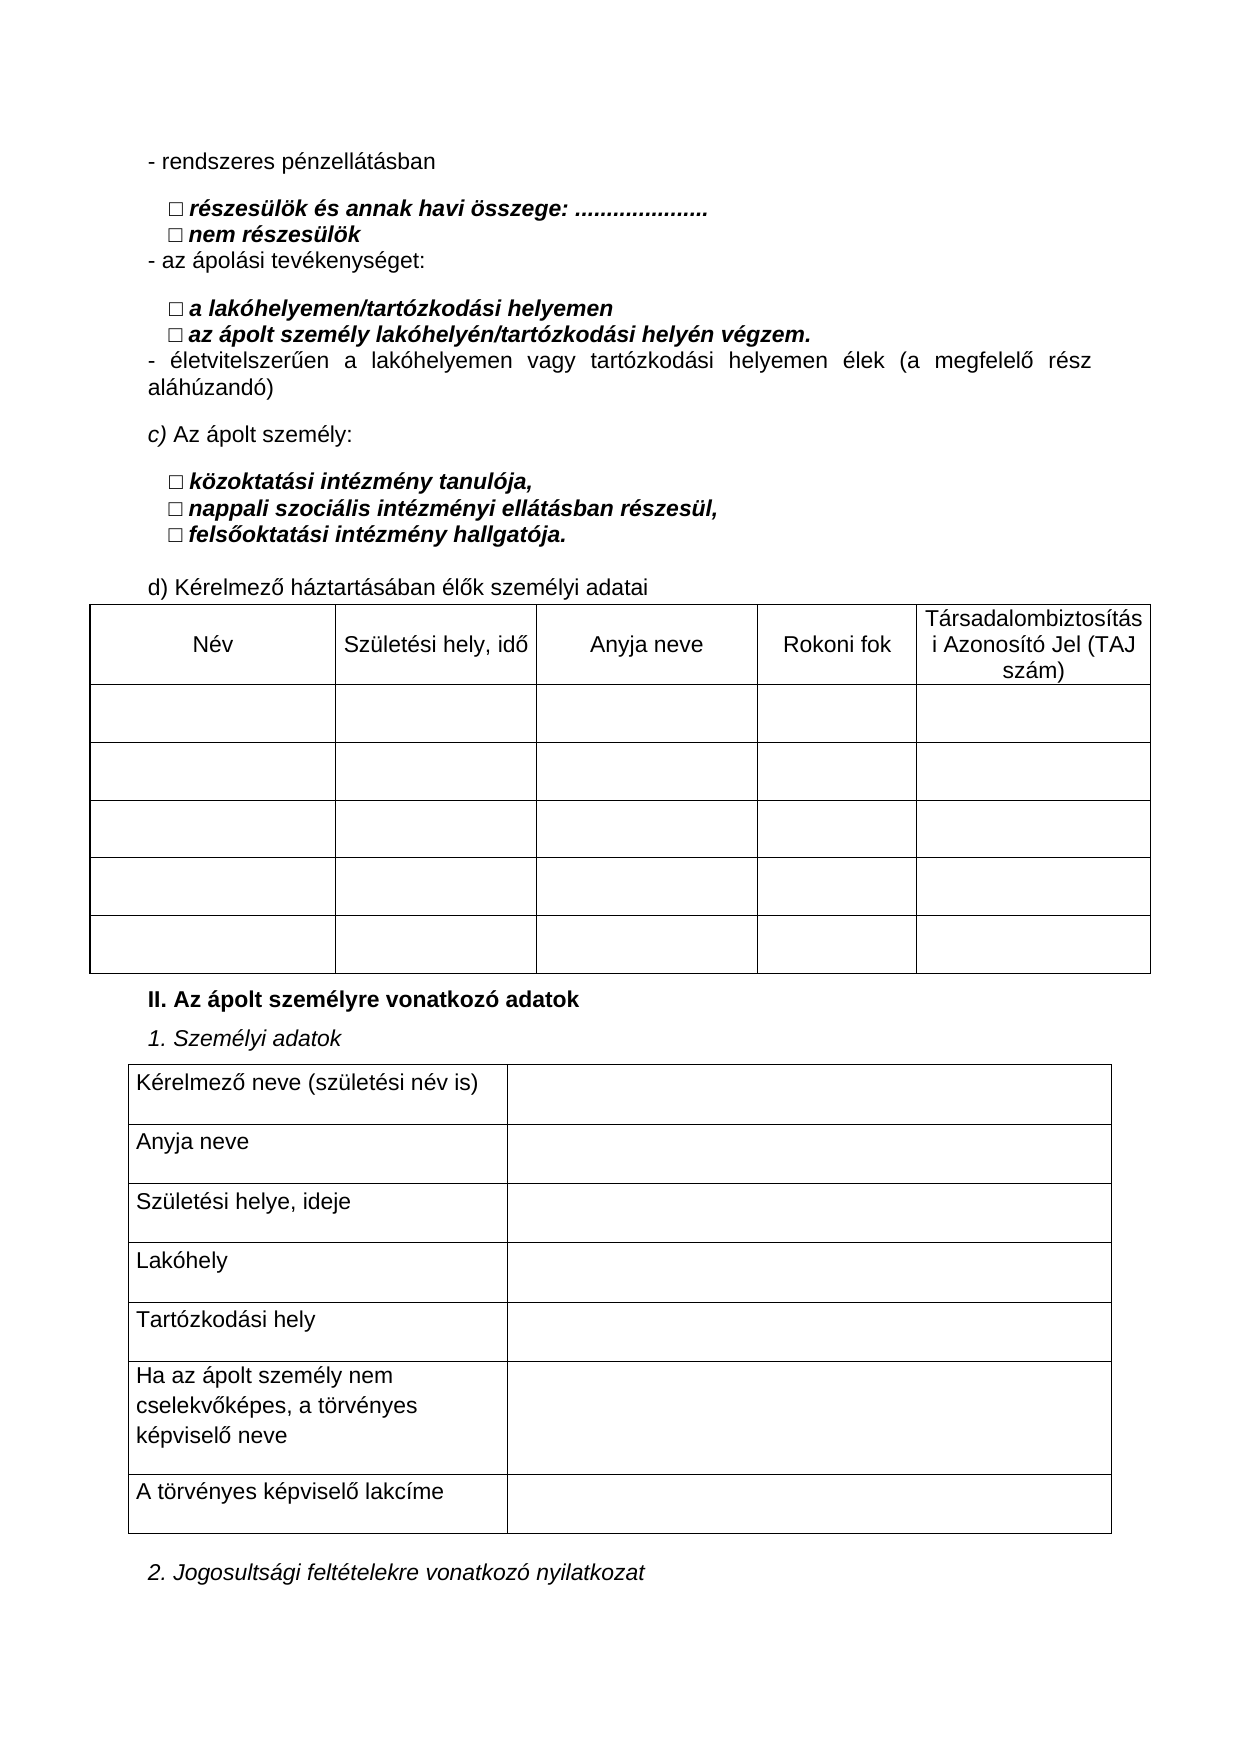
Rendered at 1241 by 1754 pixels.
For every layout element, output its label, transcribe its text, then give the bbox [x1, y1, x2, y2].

table_cell [537, 801, 757, 857]
table_cell [91, 801, 335, 857]
text 1. Személyi adatok [148, 1025, 1093, 1052]
table_cell Ha az ápolt személy nem cselekvőképes, a törvényes képviselő neve [129, 1362, 507, 1473]
table_header Név [91, 605, 335, 684]
table_header [508, 1065, 1111, 1123]
table_header Rokoni fok [758, 605, 916, 684]
table_cell [508, 1243, 1111, 1302]
text □ az ápolt személy lakóhelyén/tartózkodási helyén végzem. [148, 321, 1093, 347]
text d) Kérelmező háztartásában élők személyi adatai [148, 573, 1093, 600]
table_cell [508, 1125, 1111, 1183]
table_cell Tartózkodási hely [129, 1303, 507, 1361]
table_cell [336, 916, 536, 973]
table_cell [537, 685, 757, 742]
table_cell [91, 858, 335, 915]
text □ a lakóhelyemen/tartózkodási helyemen [148, 295, 1093, 321]
table_header Kérelmező neve (születési név is) [129, 1065, 507, 1123]
table_cell [917, 685, 1150, 742]
text c) Az ápolt személy: [148, 421, 1093, 447]
table_header Társadalombiztosítási Azonosító Jel (TAJ szám) [917, 605, 1150, 684]
table_cell [917, 858, 1150, 915]
table_cell [537, 743, 757, 799]
table_cell [758, 858, 916, 915]
table_cell [917, 801, 1150, 857]
table_cell Születési helye, ideje [129, 1184, 507, 1242]
text □ részesülök és annak havi összege: ..................... [148, 195, 1093, 221]
text - életvitelszerűen a lakóhelyemen vagy tartózkodási helyemen élek (a megfelelő rész aláhúzandó) [148, 347, 1093, 400]
table_cell [336, 801, 536, 857]
table_header Születési hely, idő [336, 605, 536, 684]
text □ közoktatási intézmény tanulója, [148, 468, 1093, 494]
table_cell [917, 916, 1150, 973]
table_cell [537, 916, 757, 973]
table_cell Lakóhely [129, 1243, 507, 1302]
text □ felsőoktatási intézmény hallgatója. [148, 521, 1093, 547]
table_cell Anyja neve [129, 1125, 507, 1183]
table_cell [758, 801, 916, 857]
table_header Anyja neve [537, 605, 757, 684]
table_cell [758, 743, 916, 799]
table_cell [917, 743, 1150, 799]
table_cell [508, 1303, 1111, 1361]
table_cell [508, 1475, 1111, 1533]
table_cell [91, 685, 335, 742]
table_cell [91, 916, 335, 973]
text 2. Jogosultsági feltételekre vonatkozó nyilatkozat [148, 1559, 1093, 1585]
table_cell [508, 1362, 1111, 1473]
table_cell [508, 1184, 1111, 1242]
table_cell [336, 858, 536, 915]
table_cell A törvényes képviselő lakcíme [129, 1475, 507, 1533]
table_cell [537, 858, 757, 915]
text - rendszeres pénzellátásban [148, 148, 1093, 174]
table_cell [91, 743, 335, 799]
text □ nappali szociális intézményi ellátásban részesül, [148, 494, 1093, 521]
table_cell [336, 743, 536, 799]
text - az ápolási tevékenységet: [148, 247, 1093, 274]
text II. Az ápolt személyre vonatkozó adatok [148, 986, 1093, 1013]
table_cell [758, 685, 916, 742]
table_cell [336, 685, 536, 742]
text □ nem részesülök [148, 221, 1093, 247]
table_cell [758, 916, 916, 973]
